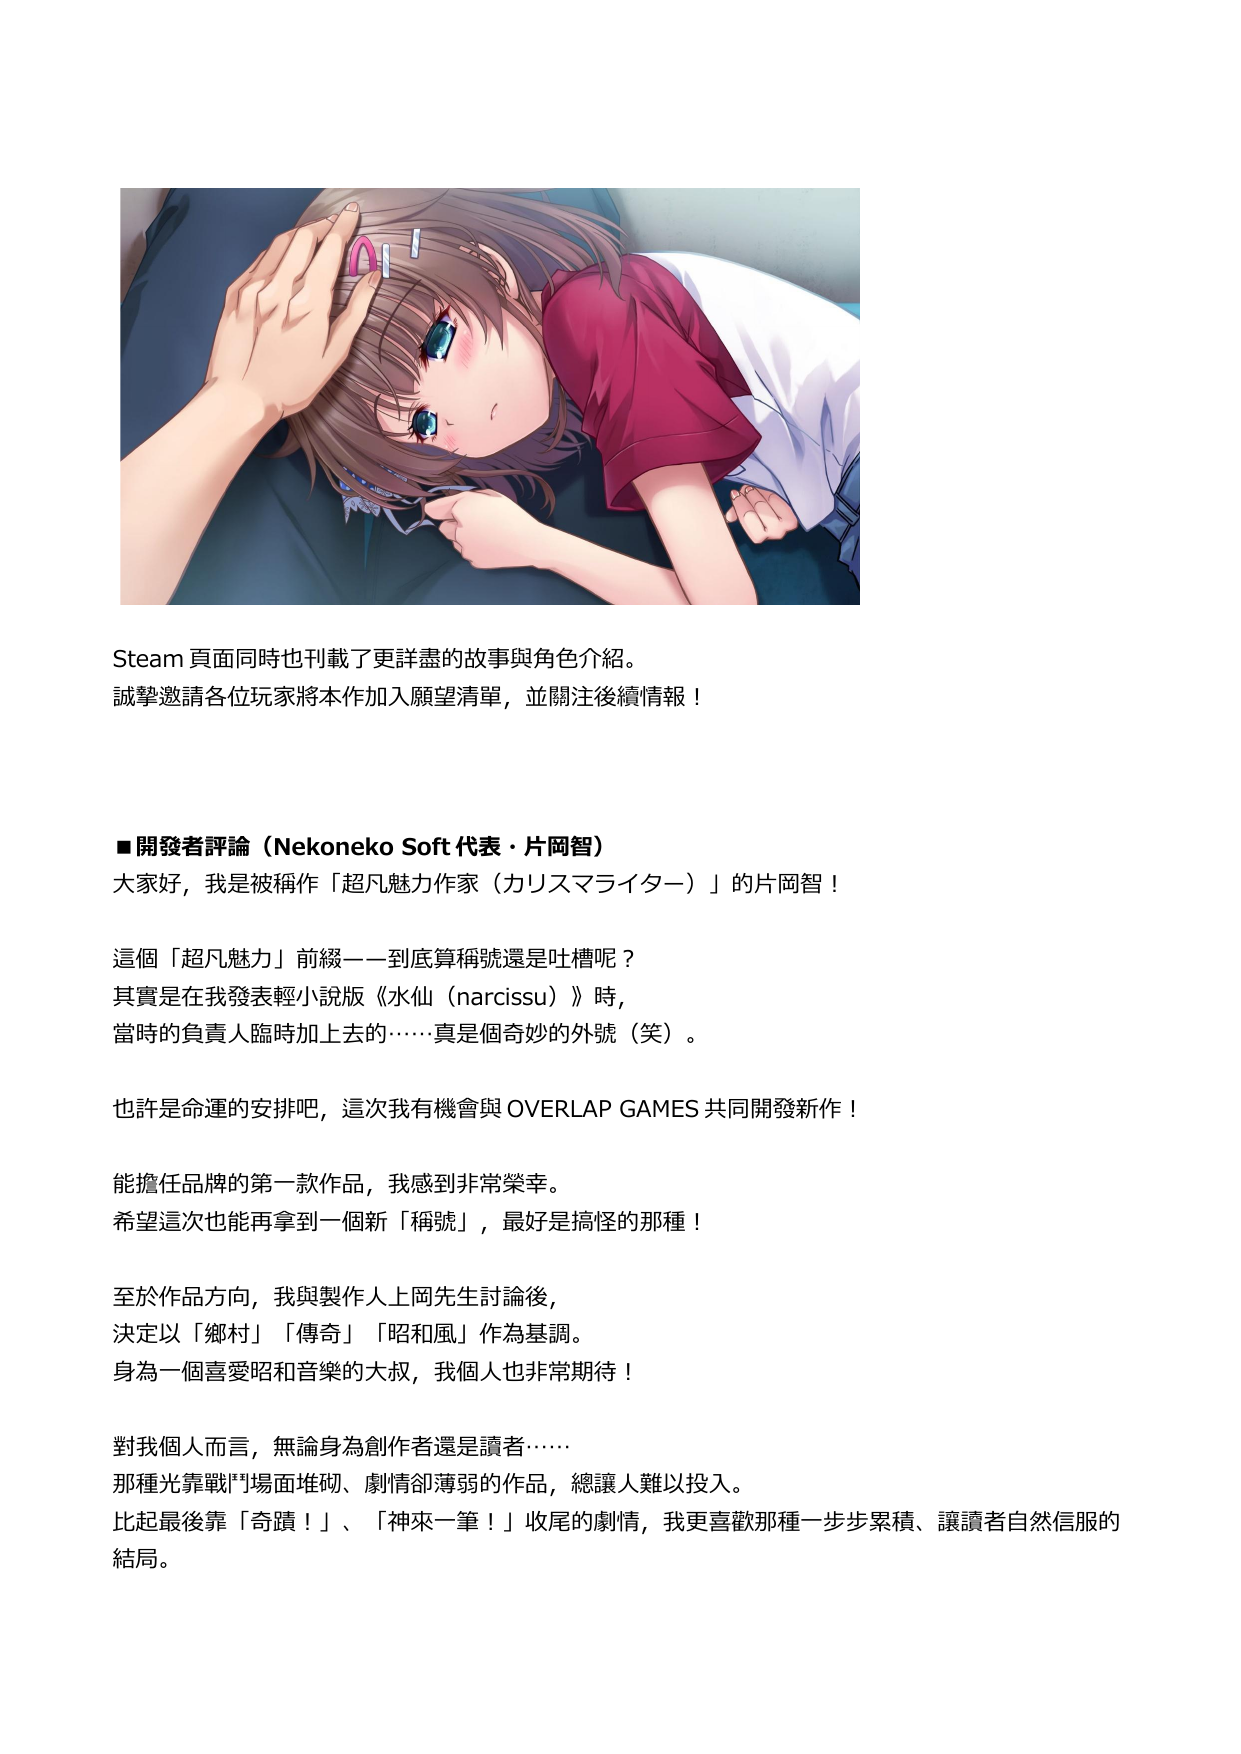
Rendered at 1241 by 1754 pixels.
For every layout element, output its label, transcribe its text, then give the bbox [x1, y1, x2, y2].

text 能擔任品牌的第一款作品，我感到非常榮幸。 [112, 1162, 1128, 1200]
text 對我個人而言，無論身為創作者還是讀者…… [112, 1425, 1128, 1462]
text 誠摯邀請各位玩家將本作加入願望清單，並關注後續情報！ [112, 675, 1128, 712]
text 也許是命運的安排吧，這次我有機會與OVERLAP GAMES共同開發新作！ [112, 1087, 1128, 1125]
text 至於作品方向，我與製作人上岡先生討論後， [112, 1275, 1128, 1312]
text 比起最後靠「奇蹟！」、「神來一筆！」收尾的劇情，我更喜歡那種一步步累積、讓讀者自然信服的結局。 [112, 1500, 1128, 1575]
text ■開發者評論（Nekoneko Soft代表・片岡智） [112, 825, 1128, 862]
text 希望這次也能再拿到一個新「稱號」，最好是搞怪的那種！ [112, 1200, 1128, 1237]
text 身為一個喜愛昭和音樂的大叔，我個人也非常期待！ [112, 1350, 1128, 1387]
picture [120, 188, 860, 605]
text 決定以「鄉村」「傳奇」「昭和風」作為基調。 [112, 1312, 1128, 1350]
text 當時的負責人臨時加上去的……真是個奇妙的外號（笑）。 [112, 1012, 1128, 1050]
text 大家好，我是被稱作「超凡魅力作家（カリスマライター）」的片岡智！ [112, 862, 1128, 900]
text 其實是在我發表輕小說版《水仙（narcissu）》時， [112, 975, 1128, 1012]
text 這個「超凡魅力」前綴——到底算稱號還是吐槽呢？ [112, 937, 1128, 975]
text Steam頁面同時也刊載了更詳盡的故事與角色介紹。 [112, 637, 1128, 675]
text 那種光靠戰鬥場面堆砌、劇情卻薄弱的作品，總讓人難以投入。 [112, 1462, 1128, 1500]
